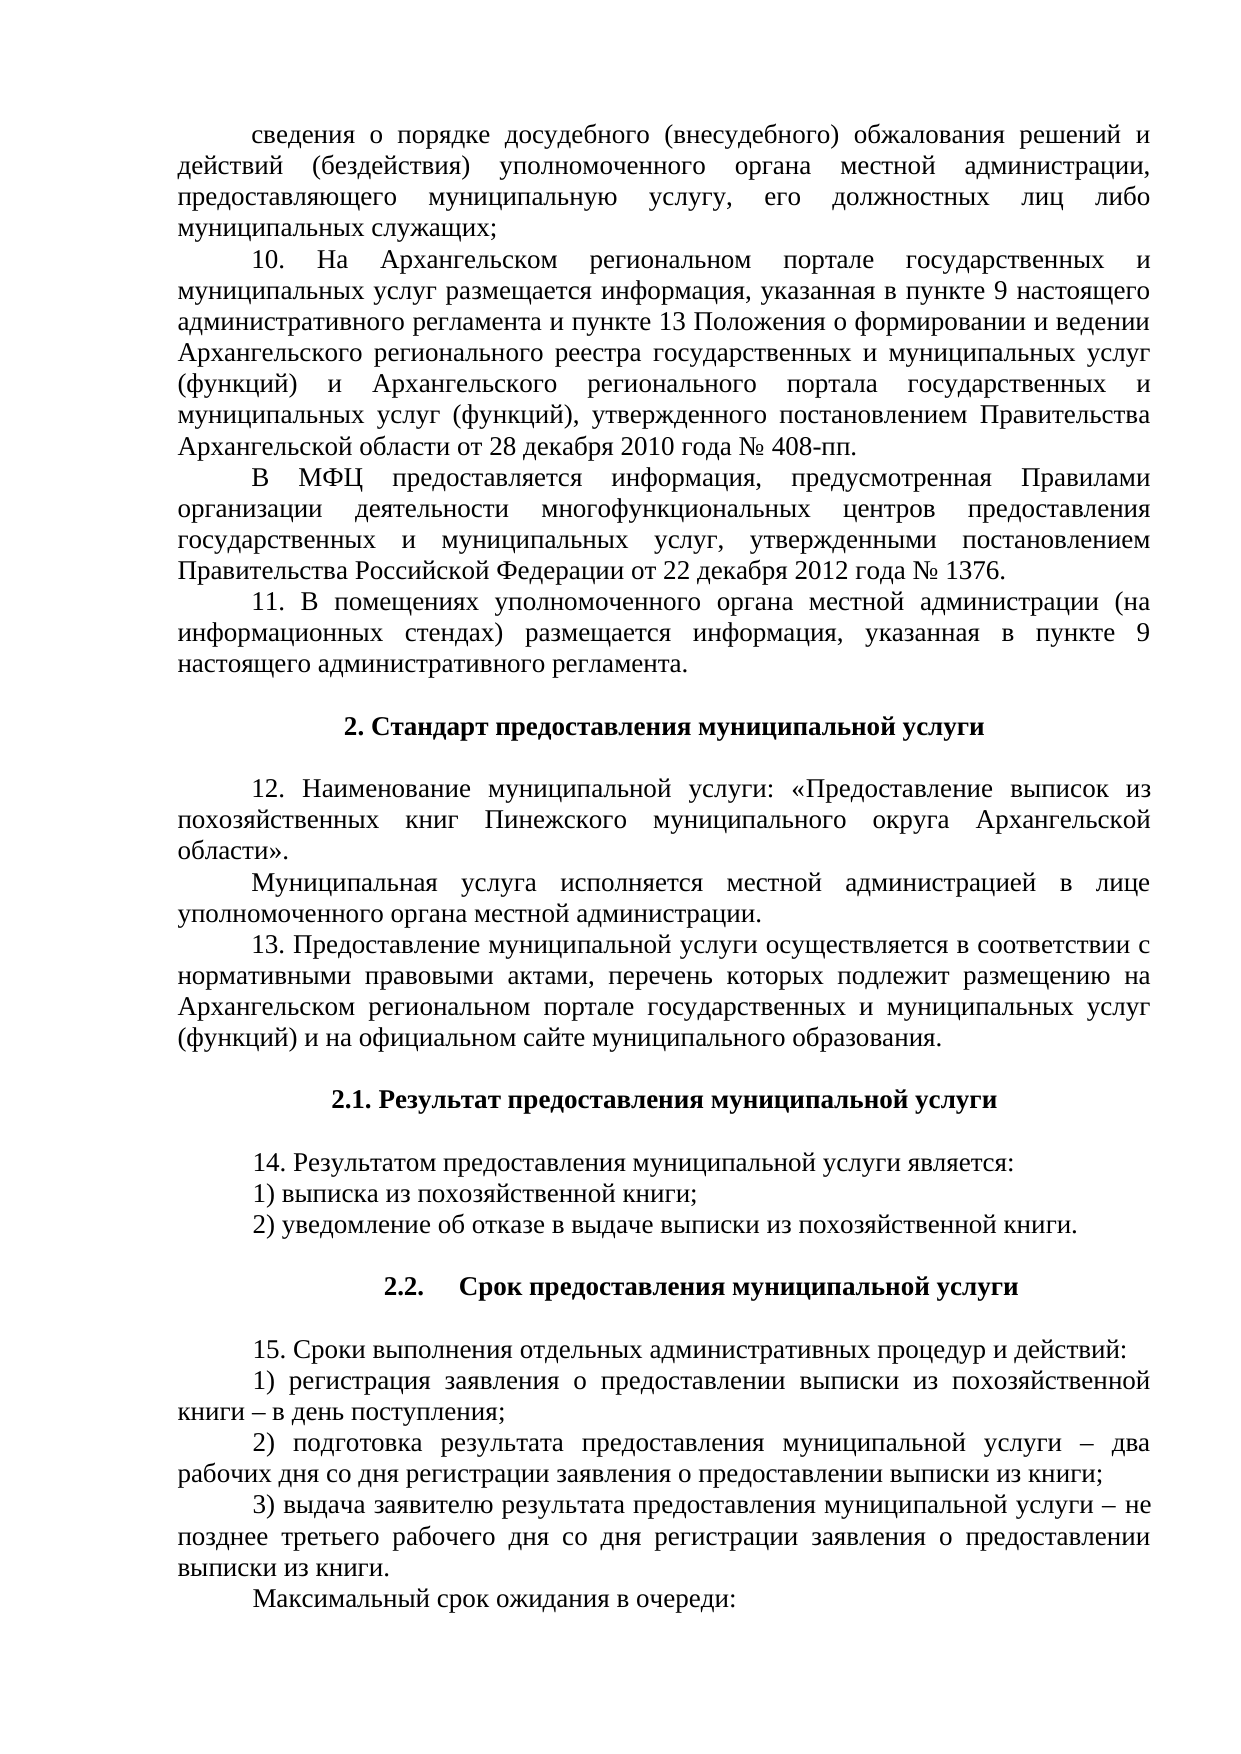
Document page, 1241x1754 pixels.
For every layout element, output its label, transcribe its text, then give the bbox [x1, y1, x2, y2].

list Срок предоставления муниципальной услуги [251, 1271, 1152, 1302]
text Максимальный срок ожидания в очереди: [177, 1582, 1152, 1613]
text 2. Стандарт предоставления муниципальной услуги [177, 710, 1152, 741]
text 15. Сроки выполнения отдельных административных процедур и действий: [177, 1333, 1152, 1364]
text В МФЦ предоставляется информация, предусмотренная Правилами организации деятельности многофункциональных центров предоставления государственных и муниципальных услуг, утвержденными постановлением Правительства Российской Федерации от 22 декабря 2012 года № 1376. [177, 461, 1152, 585]
text 2) подготовка результата предоставления муниципальной услуги – два рабочих дня со дня регистрации заявления о предоставлении выписки из книги; [177, 1426, 1152, 1488]
text 1) регистрация заявления о предоставлении выписки из похозяйственной книги – в день поступления; [177, 1364, 1152, 1426]
text 13. Предоставление муниципальной услуги осуществляется в соответствии с нормативными правовыми актами, перечень которых подлежит размещению на Архангельском региональном портале государственных и муниципальных услуг (функций) и на официальном сайте муниципального образования. [177, 928, 1152, 1052]
text 11. В помещениях уполномоченного органа местной администрации (на информационных стендах) размещается информация, указанная в пункте 9 настоящего административного регламента. [177, 585, 1152, 679]
text 14. Результатом предоставления муниципальной услуги является: [177, 1146, 1152, 1177]
text сведения о порядке досудебного (внесудебного) обжалования решений и действий (бездействия) уполномоченного органа местной администрации, предоставляющего муниципальную услугу, его должностных лиц либо муниципальных служащих; [177, 118, 1152, 243]
text 1) выписка из похозяйственной книги; [252, 1177, 1152, 1208]
text 10. На Архангельском региональном портале государственных и муниципальных услуг размещается информация, указанная в пункте 9 настоящего административного регламента и пункте 13 Положения о формировании и ведении Архангельского регионального реестра государственных и муниципальных услуг (функций) и Архангельского регионального портала государственных и муниципальных услуг (функций), утвержденного постановлением Правительства Архангельской области от 28 декабря 2010 года № 408-пп. [177, 243, 1152, 461]
text 2.1. Результат предоставления муниципальной услуги [177, 1084, 1152, 1115]
text 2) уведомление об отказе в выдаче выписки из похозяйственной книги. [252, 1208, 1152, 1239]
text Муниципальная услуга исполняется местной администрацией в лице уполномоченного органа местной администрации. [177, 866, 1152, 928]
text 3) выдача заявителю результата предоставления муниципальной услуги – не позднее третьего рабочего дня со дня регистрации заявления о предоставлении выписки из книги. [177, 1488, 1152, 1582]
text 12. Наименование муниципальной услуги: «Предоставление выписок из похозяйственных книг Пинежского муниципального округа Архангельской области». [177, 772, 1152, 866]
